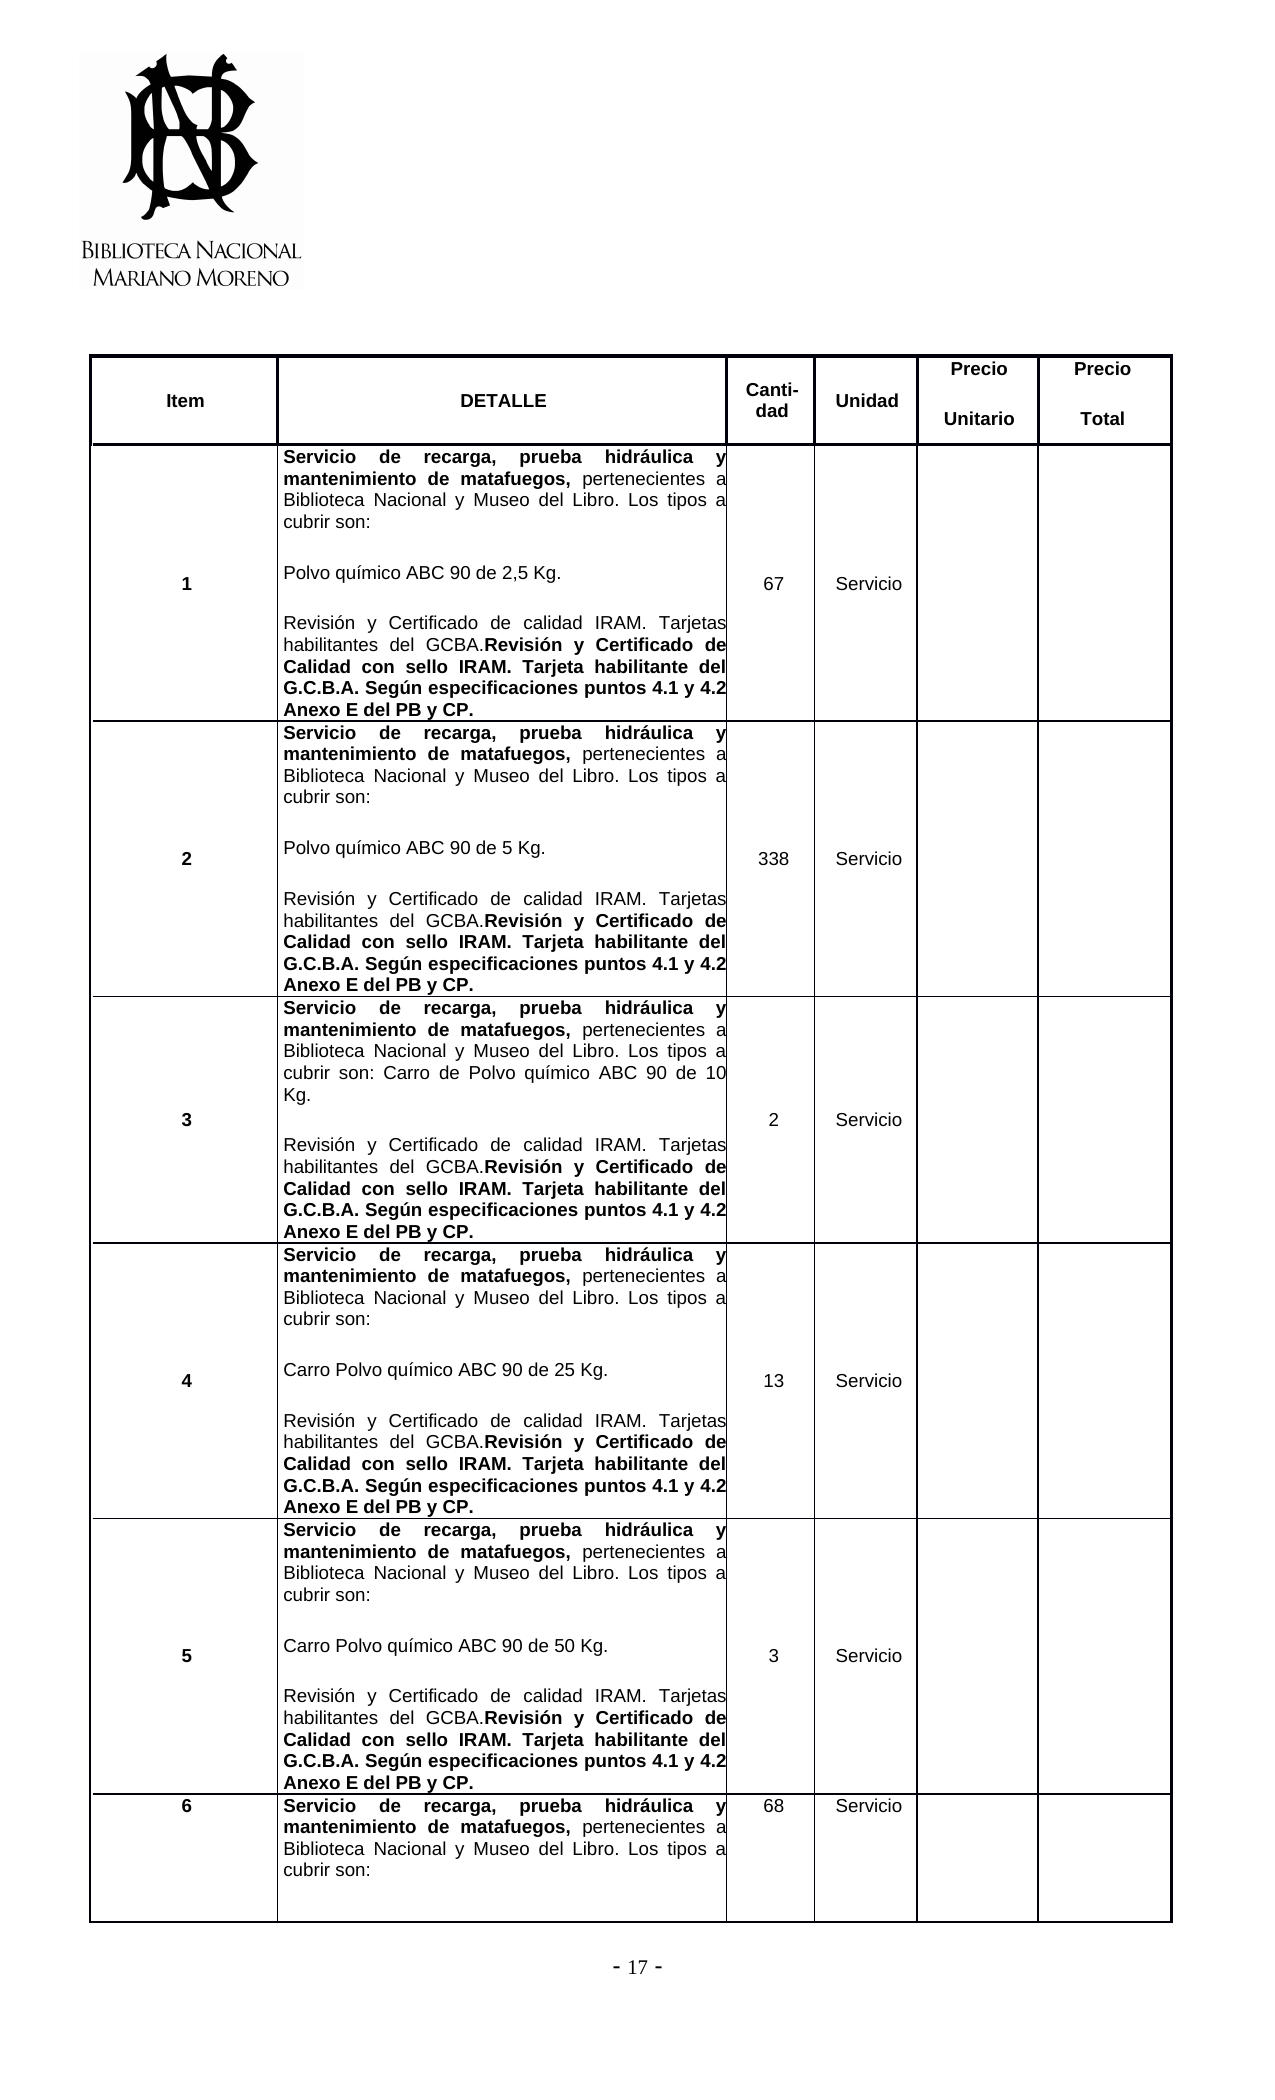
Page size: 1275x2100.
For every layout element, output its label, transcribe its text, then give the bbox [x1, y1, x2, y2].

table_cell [278, 1795, 726, 1921]
table_cell 2 [727, 997, 814, 1242]
table_cell Servicio [815, 722, 916, 996]
table_header Item [92, 358, 276, 443]
table_cell 3 [91, 996, 277, 1242]
table_cell [1039, 1244, 1170, 1517]
table_cell 1 [91, 444, 277, 720]
table_cell 6 [91, 1793, 277, 1921]
table_cell [918, 997, 1037, 1242]
table_cell Servicio de recarga, prueba hidráulica y mantenimiento de matafuegos, pertenecientes a Biblioteca Nacional y Museo del Libro. Los tipos a cubrir son: Carro Polvo químico ABC 90 de 50 Kg. Revisión y Certificado de calidad IRAM. Tarjetas habilitantes del GCBA.Revisión y Certificado de Calidad con sello IRAM. Tarjeta habilitante del G.C.B.A. Según especificaciones puntos 4.1 y 4.2 Anexo E del PB y CP. [278, 1519, 726, 1793]
table_cell 68 [727, 1795, 814, 1921]
table_cell Servicio de recarga, prueba hidráulica y mantenimiento de matafuegos, pertenecientes a Biblioteca Nacional y Museo del Libro. Los tipos a cubrir son: Carro Polvo químico ABC 90 de 25 Kg. Revisión y Certificado de calidad IRAM. Tarjetas habilitantes del GCBA.Revisión y Certificado de Calidad con sello IRAM. Tarjeta habilitante del G.C.B.A. Según especificaciones puntos 4.1 y 4.2 Anexo E del PB y CP. [278, 1244, 726, 1517]
table_cell [1039, 722, 1170, 996]
table_cell Servicio [815, 997, 916, 1242]
table_cell [1039, 997, 1170, 1242]
table_cell [918, 722, 1037, 996]
table_cell [918, 1519, 1037, 1793]
table_header DETALLE [279, 358, 725, 443]
table_cell Servicio [815, 446, 916, 720]
table_cell Servicio [815, 1795, 916, 1921]
table_cell Servicio de recarga, prueba hidráulica y mantenimiento de matafuegos, pertenecientes a Biblioteca Nacional y Museo del Libro. Los tipos a cubrir son: Polvo químico ABC 90 de 2,5 Kg. Revisión y Certificado de calidad IRAM. Tarjetas habilitantes del GCBA.Revisión y Certificado de Calidad con sello IRAM. Tarjeta habilitante del G.C.B.A. Según especificaciones puntos 4.1 y 4.2 Anexo E del PB y CP. [278, 446, 726, 720]
table_cell [1039, 1519, 1170, 1793]
table_cell 13 [727, 1244, 814, 1517]
table_cell 5 [91, 1518, 277, 1793]
table_cell [918, 1795, 1037, 1921]
table_cell Servicio de recarga, prueba hidráulica y mantenimiento de matafuegos, pertenecientes a Biblioteca Nacional y Museo del Libro. Los tipos a cubrir son: Polvo químico ABC 90 de 5 Kg. Revisión y Certificado de calidad IRAM. Tarjetas habilitantes del GCBA.Revisión y Certificado de Calidad con sello IRAM. Tarjeta habilitante del G.C.B.A. Según especificaciones puntos 4.1 y 4.2 Anexo E del PB y CP. [278, 722, 726, 996]
table_header Precio Total [1040, 358, 1170, 443]
table_cell [1039, 1795, 1170, 1921]
table_cell 67 [727, 446, 814, 720]
table_cell Servicio [815, 1519, 916, 1793]
table_cell [1039, 446, 1170, 720]
table_cell Servicio de recarga, prueba hidráulica y mantenimiento de matafuegos, pertenecientes a Biblioteca Nacional y Museo del Libro. Los tipos a cubrir son: Carro de Polvo químico ABC 90 de 10 Kg. Revisión y Certificado de calidad IRAM. Tarjetas habilitantes del GCBA.Revisión y Certificado de Calidad con sello IRAM. Tarjeta habilitante del G.C.B.A. Según especificaciones puntos 4.1 y 4.2 Anexo E del PB y CP. [278, 997, 726, 1242]
table_header Precio Unitario [919, 358, 1037, 443]
table_header Unidad [816, 358, 916, 443]
table_cell [918, 1244, 1037, 1517]
table_cell [918, 446, 1037, 720]
table_cell 4 [91, 1242, 277, 1517]
table_cell 2 [91, 720, 277, 996]
table_cell Servicio [815, 1244, 916, 1517]
table_cell 338 [727, 722, 814, 996]
table_header Canti-dad [728, 358, 813, 443]
table_cell 3 [727, 1519, 814, 1793]
